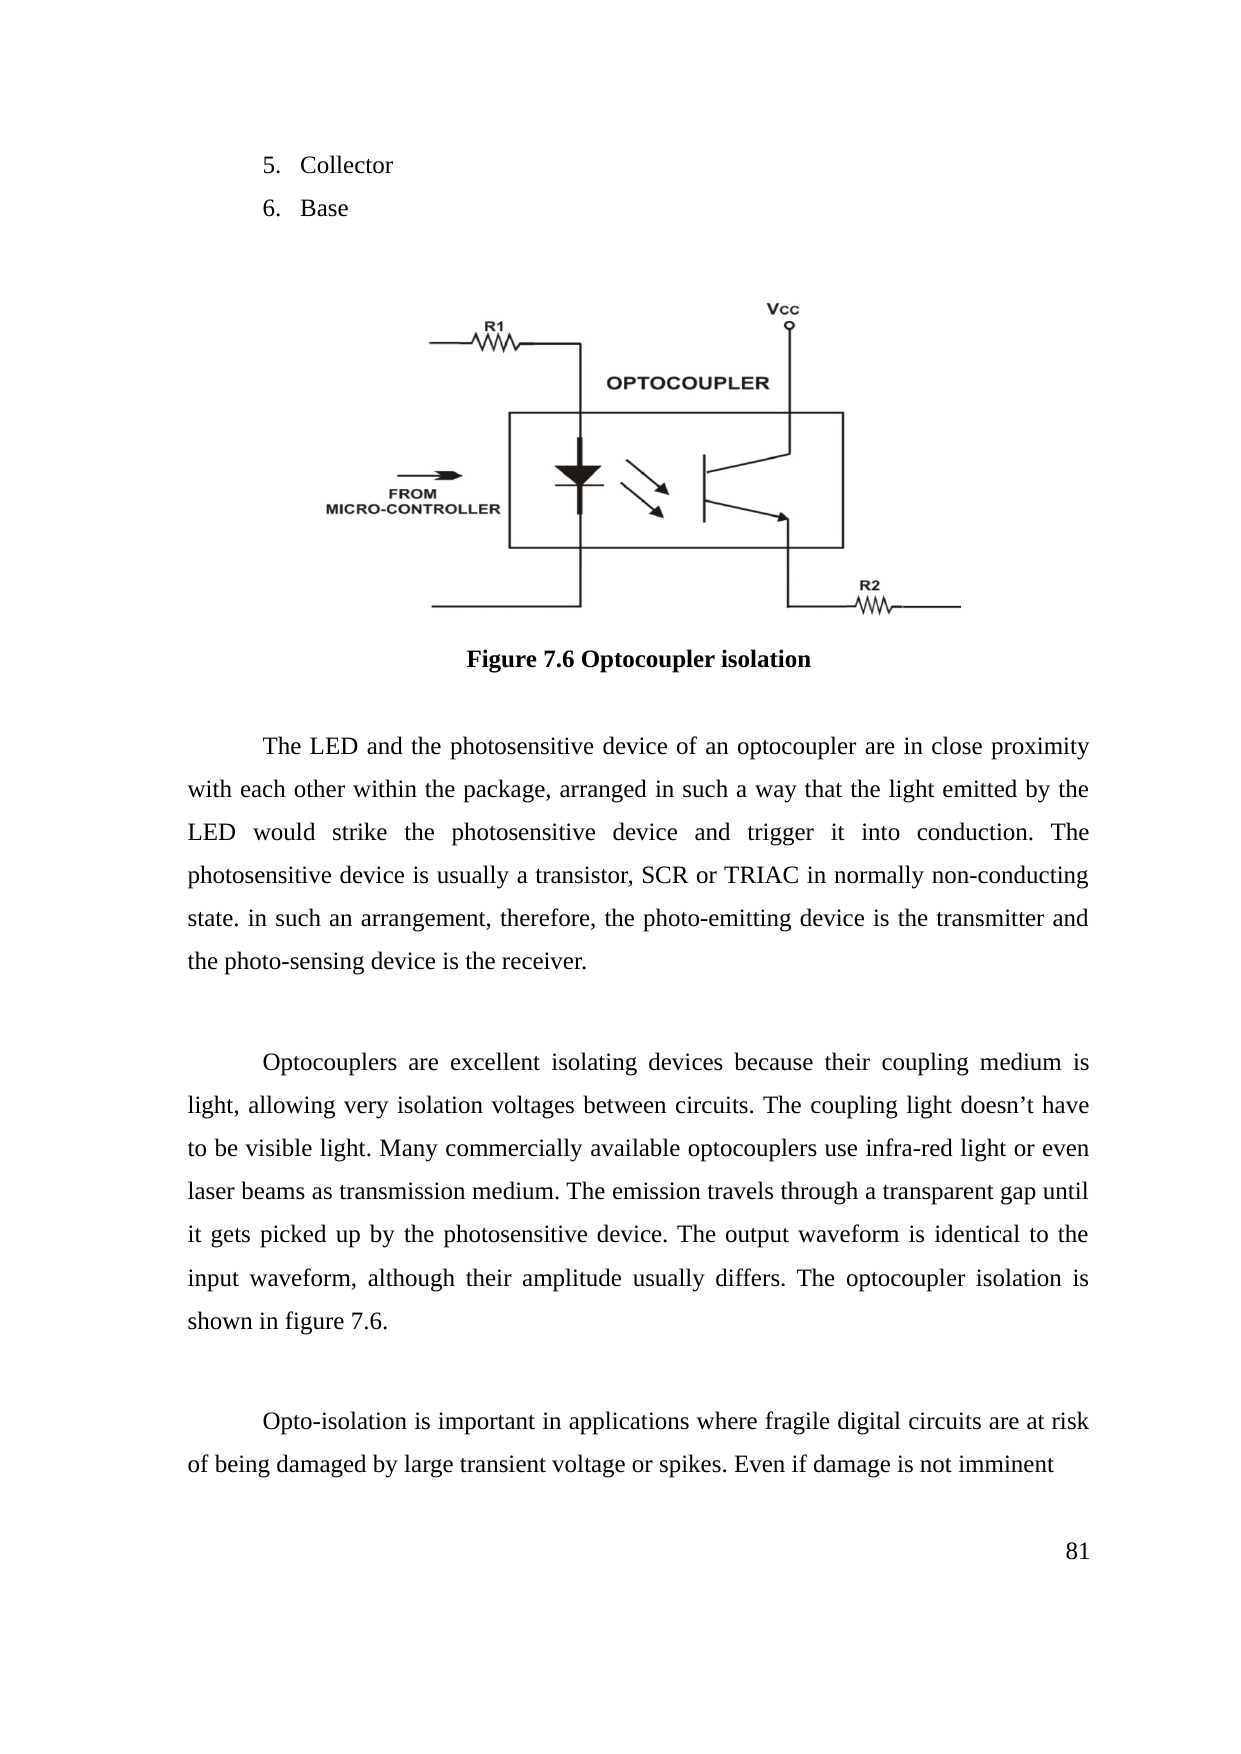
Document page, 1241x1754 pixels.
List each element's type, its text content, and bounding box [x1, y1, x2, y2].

list Collector [262, 150, 1090, 179]
text Opto-isolation is important in applications where fragile digital circuits are at risk of being damaged by large transient voltage or spikes. Even if damage is not imminent [187, 1406, 1090, 1478]
text Figure 7.6 Optocoupler isolation [187, 644, 1090, 673]
text 81 [187, 1536, 1090, 1564]
text The LED and the photosensitive device of an optocoupler are in close proximity with each other within the package, arranged in such a way that the light emitted by the LED would strike the photosensitive device and trigger it into conduction. The photosensitive device is usually a transistor, SCR or TRIAC in normally non-conducting state. in such an arrangement, therefore, the photo-emitting device is the transmitter and the photo-sensing device is the receiver. [187, 731, 1090, 975]
list Base [262, 193, 1090, 222]
picture [325, 300, 961, 616]
text Optocouplers are excellent isolating devices because their coupling medium is light, allowing very isolation voltages between circuits. The coupling light doesn’t have to be visible light. Many commercially available optocouplers use infra-red light or even laser beams as transmission medium. The emission travels through a transparent gap until it gets picked up by the photosensitive device. The output waveform is identical to the input waveform, although their amplitude usually differs. The optocoupler isolation is shown in figure 7.6. [187, 1047, 1090, 1334]
